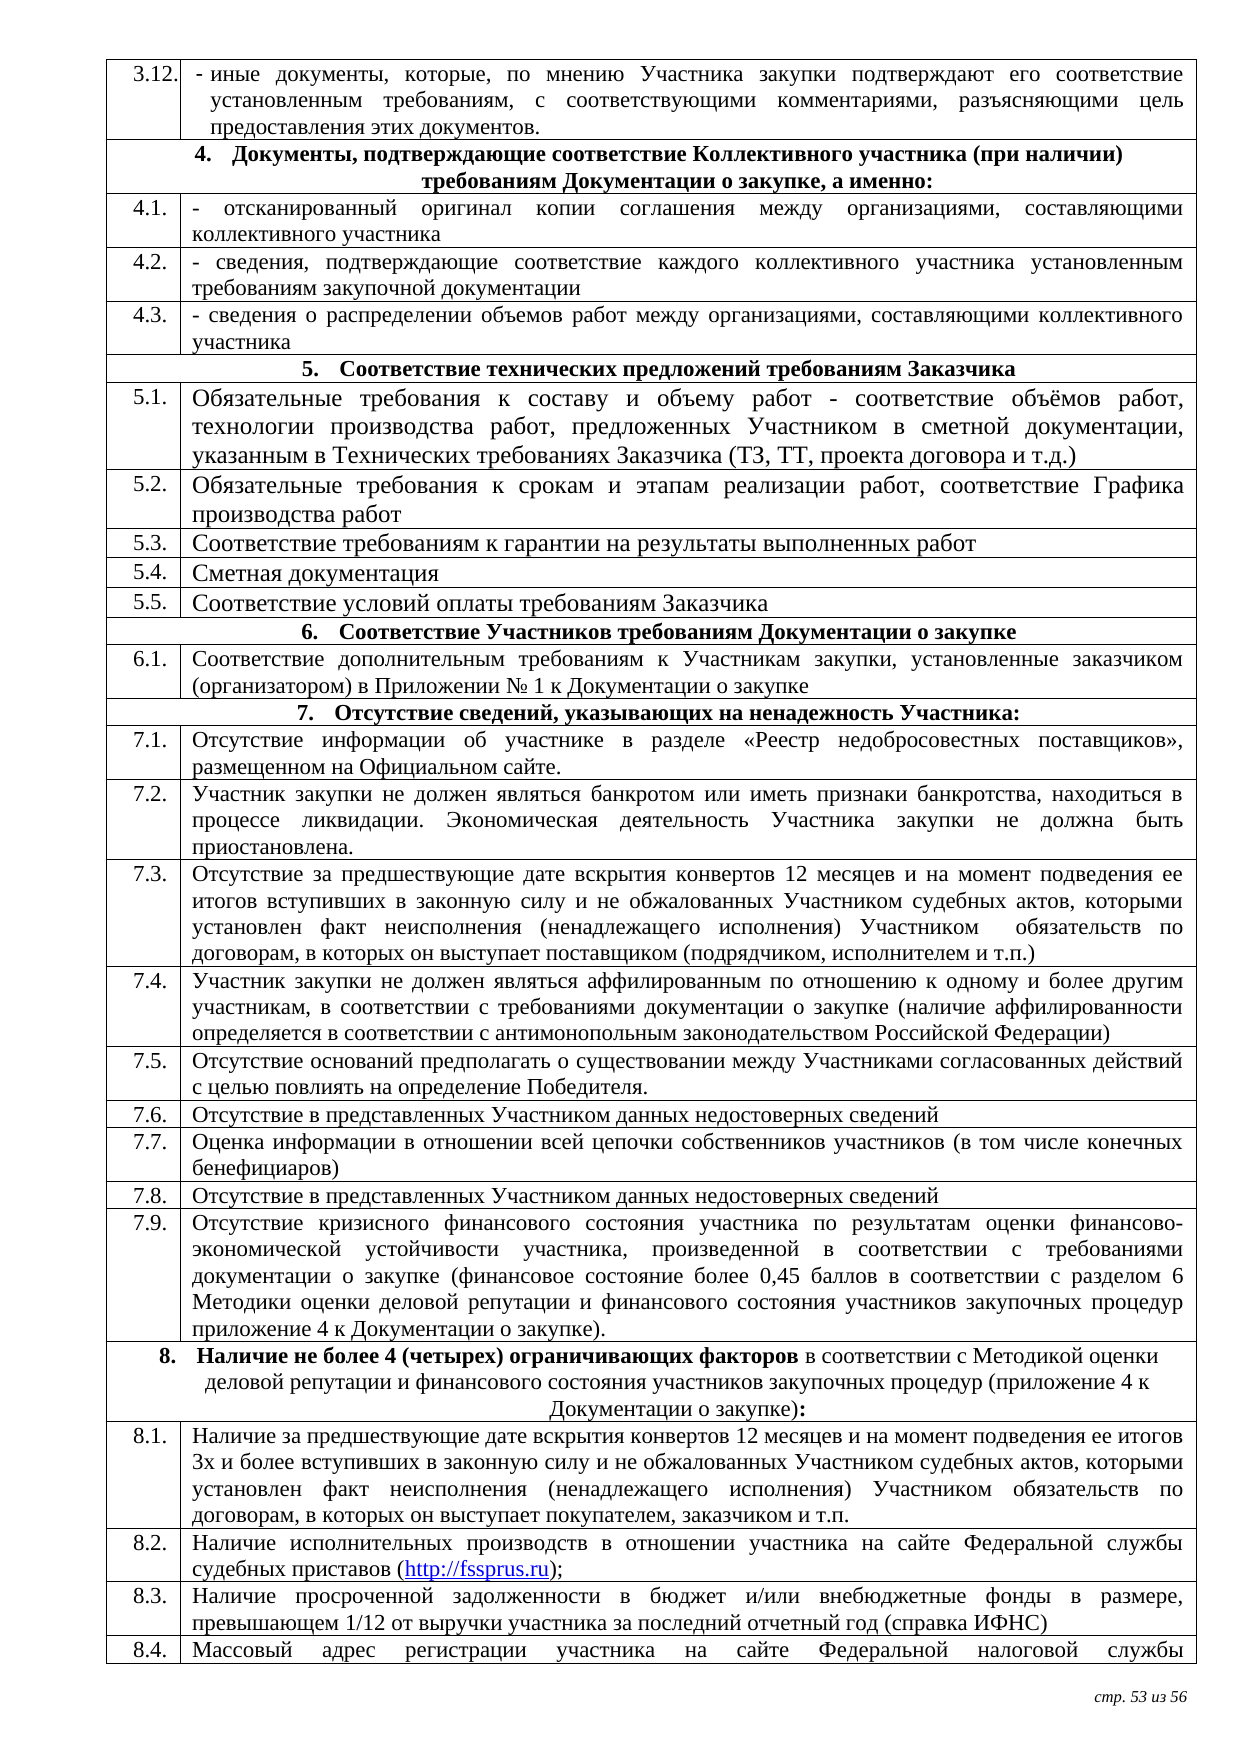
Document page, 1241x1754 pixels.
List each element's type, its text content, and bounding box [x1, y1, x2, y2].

table_cell Отсутствие за предшествующие дате вскрытия конвертов 12 месяцев и на момент подведения ее итогов вступивших в законную силу и не обжалованных Участником судебных актов, которыми установлен факт неисполнения (ненадлежащего исполнения) Участником обязательств по договорам, в которых он выступает поставщиком (подрядчиком, исполнителем и т.п.) [181, 860, 1196, 966]
table_cell - отсканированный оригинал копии соглашения между организациями, составляющими коллективного участника [181, 194, 1196, 247]
table_cell [107, 194, 180, 247]
table_cell Соответствие требованиям к гарантии на результаты выполненных работ [181, 529, 1196, 557]
table_cell [107, 1128, 180, 1181]
table_cell Соответствие условий оплаты требованиям Заказчика [181, 588, 1196, 617]
table_cell Наличие не более 4 (четырех) ограничивающих факторов в соответствии с Методикой оценки деловой репутации и финансового состояния участников закупочных процедур (приложение 4 к Документации о закупке): [107, 1342, 1196, 1421]
table_cell Отсутствие информации об участнике в разделе «Реестр недобросовестных поставщиков», размещенном на Официальном сайте. [181, 726, 1196, 779]
table_cell Наличие исполнительных производств в отношении участника на сайте Федеральной службы судебных приставов (http://fssprus.ru); [181, 1529, 1196, 1581]
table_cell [181, 1636, 1196, 1662]
table_cell [107, 558, 180, 587]
table_cell иные документы, которые, по мнению Участника закупки подтверждают его соответствие установленным требованиям, с соответствующими комментариями, разъясняющими цель предоставления этих документов. [181, 60, 1196, 139]
table_cell Наличие просроченной задолженности в бюджет и/или внебюджетные фонды в размере, превышающем 1/12 от выручки участника за последний отчетный год (справка ИФНС) [181, 1582, 1196, 1635]
table_cell [107, 302, 180, 354]
table_cell [107, 860, 180, 966]
table_cell [107, 1636, 180, 1662]
table_cell - сведения, подтверждающие соответствие каждого коллективного участника установленным требованиям закупочной документации [181, 248, 1196, 301]
table_cell [107, 383, 180, 469]
table_cell Отсутствие сведений, указывающих на ненадежность Участника: [107, 699, 1196, 725]
table_cell Соответствие дополнительным требованиям к Участникам закупки, установленные заказчиком (организатором) в Приложении № 1 к Документации о закупке [181, 645, 1196, 698]
table_cell [107, 529, 180, 557]
table_cell - сведения о распределении объемов работ между организациями, составляющими коллективного участника [181, 302, 1196, 354]
table_cell Наличие за предшествующие дате вскрытия конвертов 12 месяцев и на момент подведения ее итогов 3х и более вступивших в законную силу и не обжалованных Участником судебных актов, которыми установлен факт неисполнения (ненадлежащего исполнения) Участником обязательств по договорам, в которых он выступает покупателем, заказчиком и т.п. [181, 1422, 1196, 1527]
table_cell [107, 1422, 180, 1527]
table_cell [107, 1182, 180, 1208]
table_cell [107, 248, 180, 301]
table_cell [107, 1047, 180, 1099]
table_cell Отсутствие оснований предполагать о существовании между Участниками согласованных действий с целью повлиять на определение Победителя. [181, 1047, 1196, 1099]
table_cell Отсутствие в представленных Участником данных недостоверных сведений [181, 1182, 1196, 1208]
table_cell [107, 588, 180, 617]
table_cell Отсутствие в представленных Участником данных недостоверных сведений [181, 1101, 1196, 1127]
table_cell [107, 645, 180, 698]
table_cell [107, 60, 180, 139]
table_cell Оценка информации в отношении всей цепочки собственников участников (в том числе конечных бенефициаров) [181, 1128, 1196, 1181]
table_cell [107, 1209, 180, 1341]
table_cell [107, 1529, 180, 1581]
table_cell [107, 967, 180, 1046]
table_cell Обязательные требования к составу и объему работ - соответствие объёмов работ, технологии производства работ, предложенных Участником в сметной документации, указанным в Технических требованиях Заказчика (ТЗ, ТТ, проекта договора и т.д.) [181, 383, 1196, 469]
table_cell [107, 780, 180, 859]
table_cell Сметная документация [181, 558, 1196, 587]
table_cell Соответствие Участников требованиям Документации о закупке [107, 618, 1196, 644]
table_cell Участник закупки не должен являться аффилированным по отношению к одному и более другим участникам, в соответствии с требованиями документации о закупке (наличие аффилированности определяется в соответствии с антимонопольным законодательством Российской Федерации) [181, 967, 1196, 1046]
table_cell Обязательные требования к срокам и этапам реализации работ, соответствие Графика производства работ [181, 470, 1196, 527]
table_cell [107, 1101, 180, 1127]
table_cell [107, 1582, 180, 1635]
table_cell [107, 726, 180, 779]
table_cell Отсутствие кризисного финансового состояния участника по результатам оценки финансово-экономической устойчивости участника, произведенной в соответствии с требованиями документации о закупке (финансовое состояние более 0,45 баллов в соответствии с разделом 6 Методики оценки деловой репутации и финансового состояния участников закупочных процедур приложение 4 к Документации о закупке). [181, 1209, 1196, 1341]
table_cell Соответствие технических предложений требованиям Заказчика [107, 355, 1196, 382]
table_cell [107, 470, 180, 527]
table_cell Документы, подтверждающие соответствие Коллективного участника (при наличии) требованиям Документации о закупке, а именно: [107, 140, 1196, 193]
table_cell Участник закупки не должен являться банкротом или иметь признаки банкротства, находиться в процессе ликвидации. Экономическая деятельность Участника закупки не должна быть приостановлена. [181, 780, 1196, 859]
